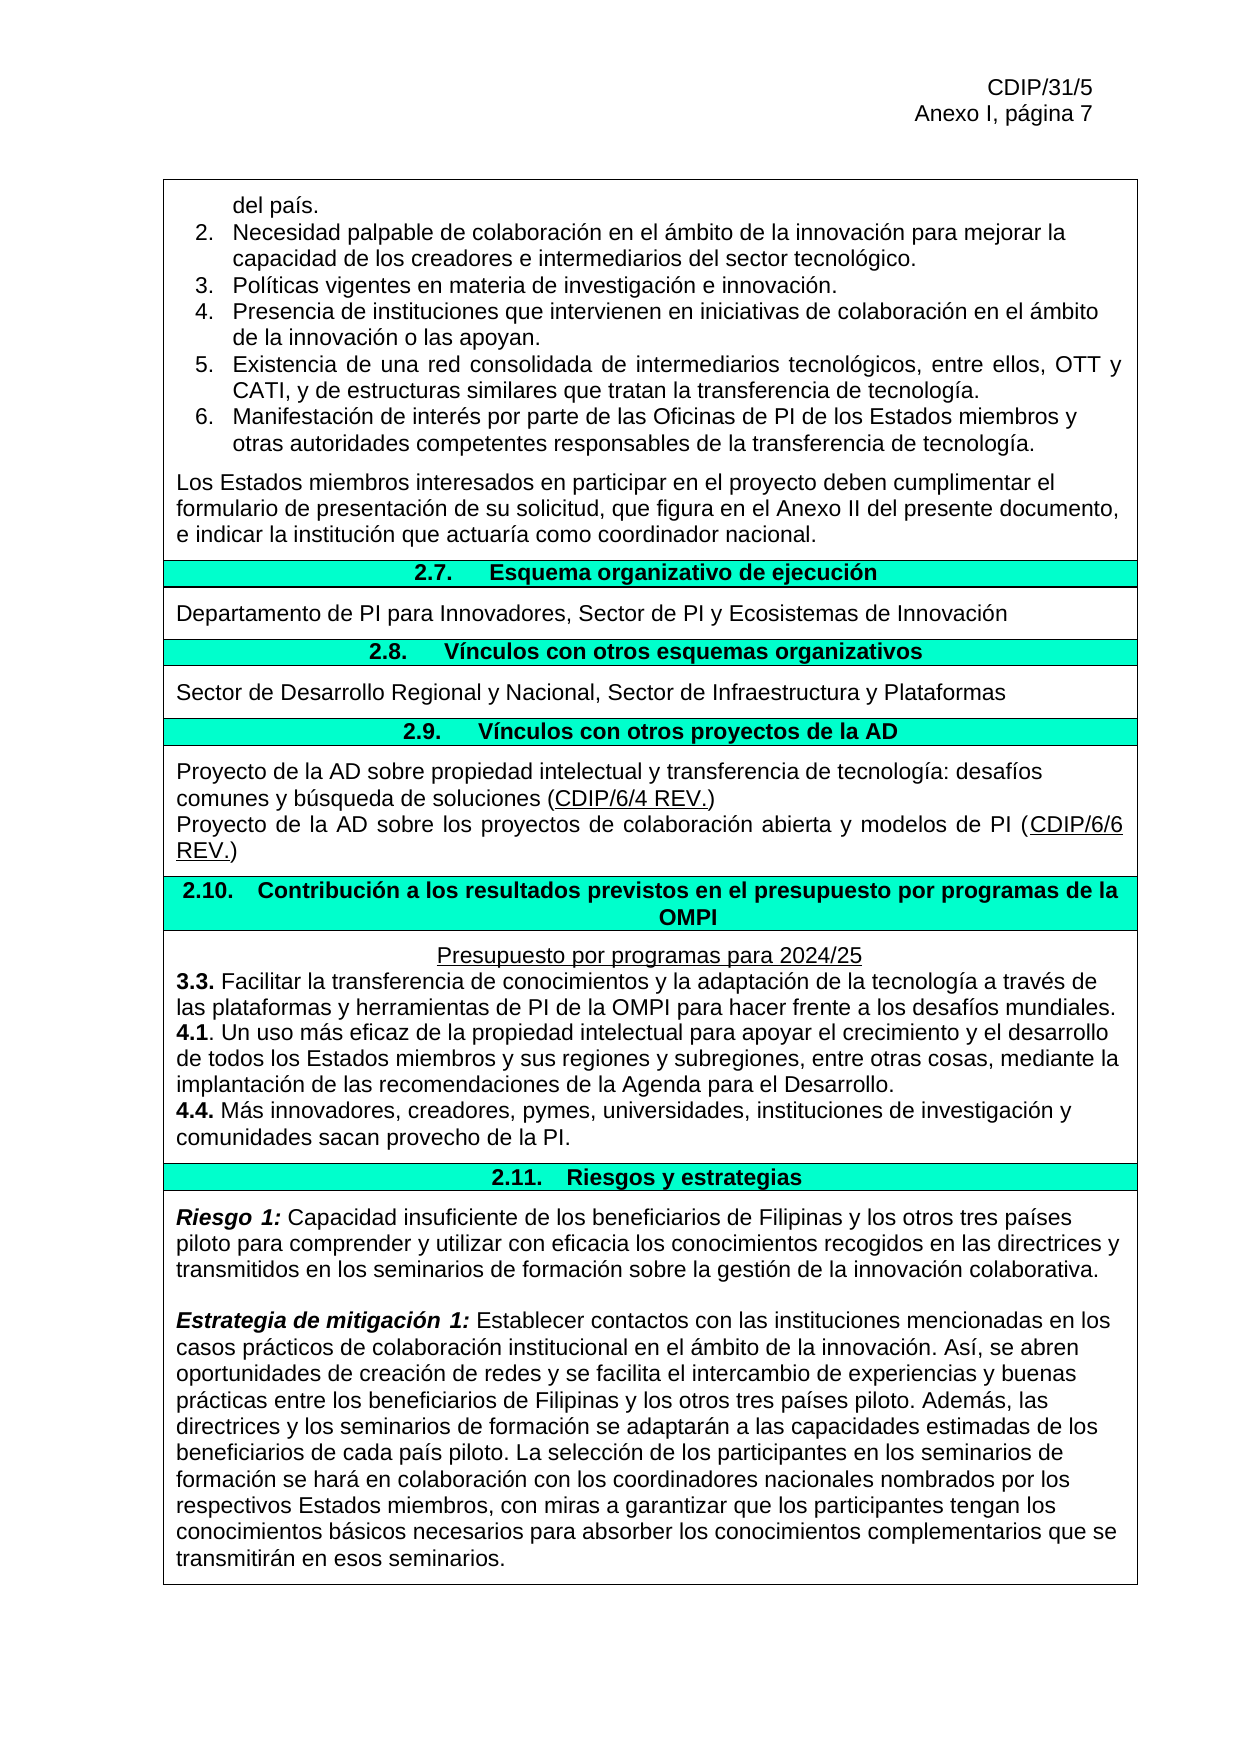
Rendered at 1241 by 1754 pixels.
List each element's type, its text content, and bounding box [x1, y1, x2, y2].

table_cell Vínculos con otros esquemas organizativos [164, 640, 1137, 665]
table_cell Departamento de PI para Innovadores, Sector de PI y Ecosistemas de Innovación [164, 588, 1137, 639]
table_cell Esquema organizativo de ejecución [164, 561, 1137, 586]
table_cell Vínculos con otros proyectos de la AD [164, 719, 1137, 745]
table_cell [164, 180, 1137, 560]
table_cell Riesgos y estrategias [164, 1164, 1137, 1190]
table_cell Contribución a los resultados previstos en el presupuesto por programas de la OMPI [164, 877, 1137, 930]
table_cell Sector de Desarrollo Regional y Nacional, Sector de Infraestructura y Plataformas [164, 666, 1137, 718]
table_cell Proyecto de la AD sobre propiedad intelectual y transferencia de tecnología: desafíos comunes y búsqueda de soluciones (CDIP/6/4 REV.) Proyecto de la AD sobre los proyectos de colaboración abierta y modelos de PI (CDIP/6/6 REV.) [164, 746, 1137, 876]
table_cell Presupuesto por programas para 2024/25 3.3. Facilitar la transferencia de conocimientos y la adaptación de la tecnología a través de las plataformas y herramientas de PI de la OMPI para hacer frente a los desafíos mundiales. 4.1. Un uso más eficaz de la propiedad intelectual para apoyar el crecimiento y el desarrollo de todos los Estados miembros y sus regiones y subregiones, entre otras cosas, mediante la implantación de las recomendaciones de la Agenda para el Desarrollo. 4.4. Más innovadores, creadores, pymes, universidades, instituciones de investigación y comunidades sacan provecho de la PI. [164, 931, 1137, 1162]
table_cell Riesgo 1: Capacidad insuficiente de los beneficiarios de Filipinas y los otros tres países piloto para comprender y utilizar con eficacia los conocimientos recogidos en las directrices y transmitidos en los seminarios de formación sobre la gestión de la innovación colaborativa. Estrategia de mitigación 1: Establecer contactos con las instituciones mencionadas en los casos prácticos de colaboración institucional en el ámbito de la innovación. Así, se abren oportunidades de creación de redes y se facilita el intercambio de experiencias y buenas prácticas entre los beneficiarios de Filipinas y los otros tres países piloto. Además, las directrices y los seminarios de formación se adaptarán a las capacidades estimadas de los beneficiarios de cada país piloto. La selección de los participantes en los seminarios de formación se hará en colaboración con los coordinadores nacionales nombrados por los respectivos Estados miembros, con miras a garantizar que los participantes tengan los conocimientos básicos necesarios para absorber los conocimientos complementarios que se transmitirán en esos seminarios. [164, 1191, 1137, 1583]
